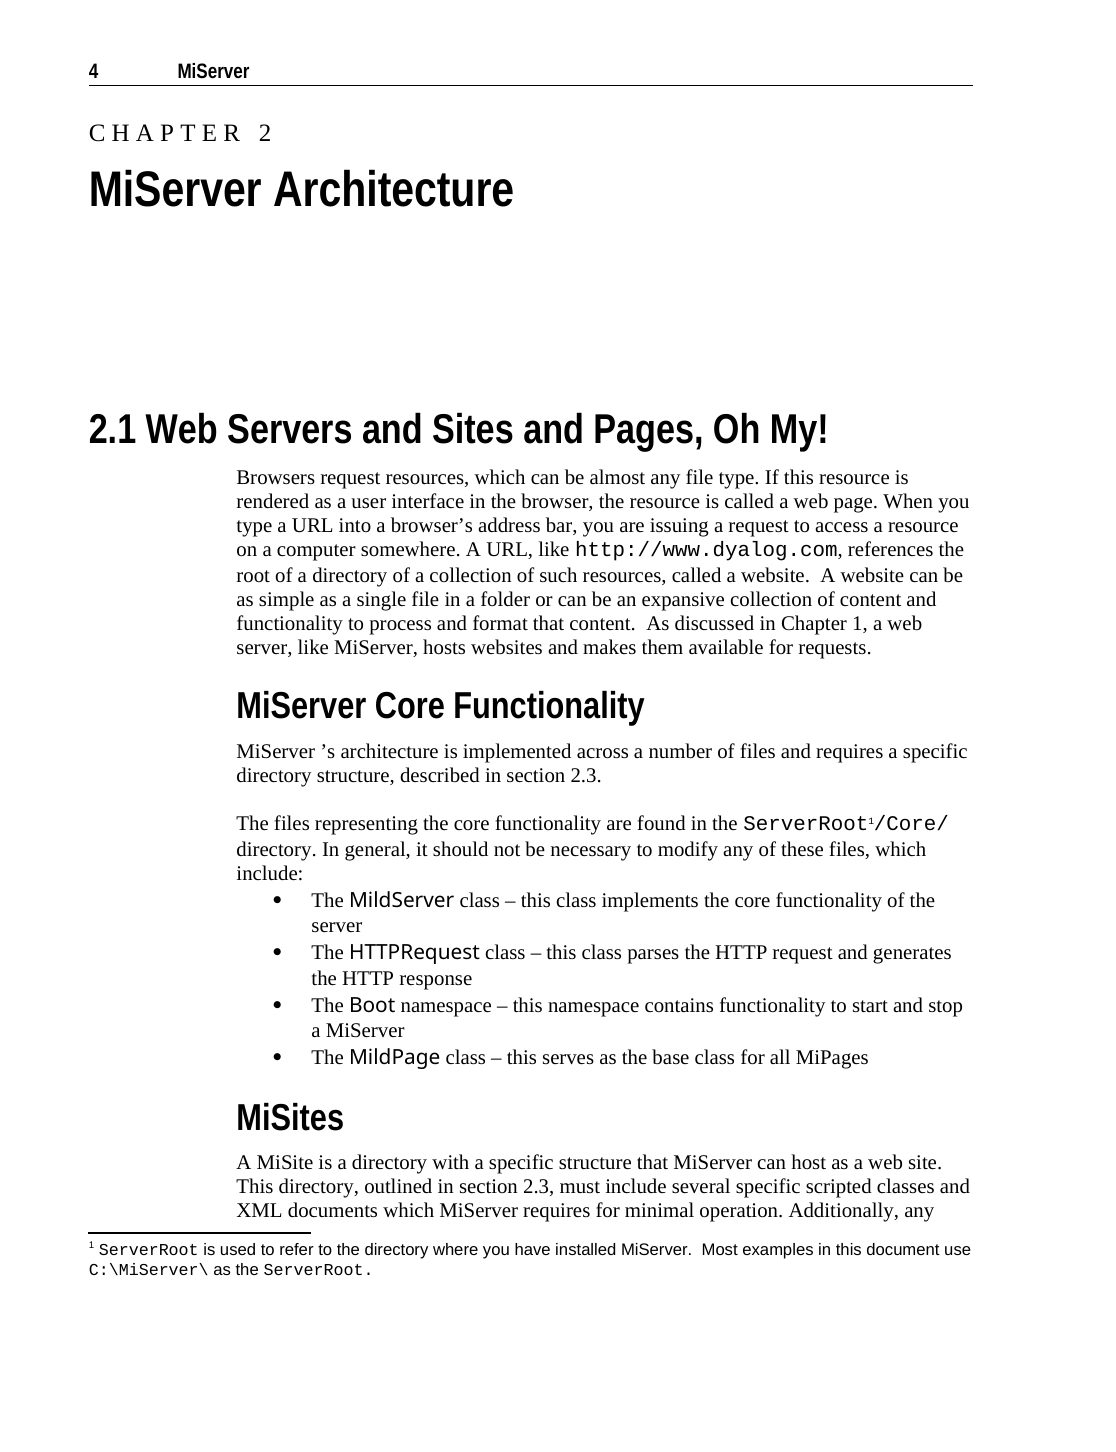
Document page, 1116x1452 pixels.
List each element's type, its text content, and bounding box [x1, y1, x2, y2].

subtitle MiSites [236, 1095, 973, 1138]
title MiServer Architecture [88, 160, 973, 217]
subtitle C H A P T E R 2 [88, 118, 973, 147]
list The HTTPRequest class – this class parses the HTTP request and generates the HTTP response [274, 937, 973, 990]
text MiServer ’s architecture is implemented across a number of files and requires a specific directory structure, described in section 2.3. [236, 739, 973, 787]
text The files representing the core functionality are found in the ServerRoot/Core/ directory. In general, it should not be necessary to modify any of these files, which include: [236, 811, 973, 885]
list The MildServer class – this class implements the core functionality of the server [274, 885, 973, 937]
list The MildPage class – this serves as the base class for all MiPages [274, 1042, 973, 1071]
text Browsers request resources, which can be almost any file type. If this resource is rendered as a user interface in the browser, the resource is called a web page. When you type a URL into a browser’s address bar, you are issuing a request to access a resource on a computer somewhere. A URL, like http://www.dyalog.com, references the root of a directory of a collection of such resources, called a website. A website can be as simple as a single file in a folder or can be an expansive collection of content and functionality to process and format that content. As discussed in Chapter 1, a web server, like MiServer, hosts websites and makes them available for requests. [236, 465, 973, 659]
subtitle 2.1 Web Servers and Sites and Pages, Oh My! [88, 405, 973, 452]
subtitle MiServer Core Functionality [236, 683, 973, 726]
list The Boot namespace – this namespace contains functionality to start and stop a MiServer [274, 990, 973, 1042]
